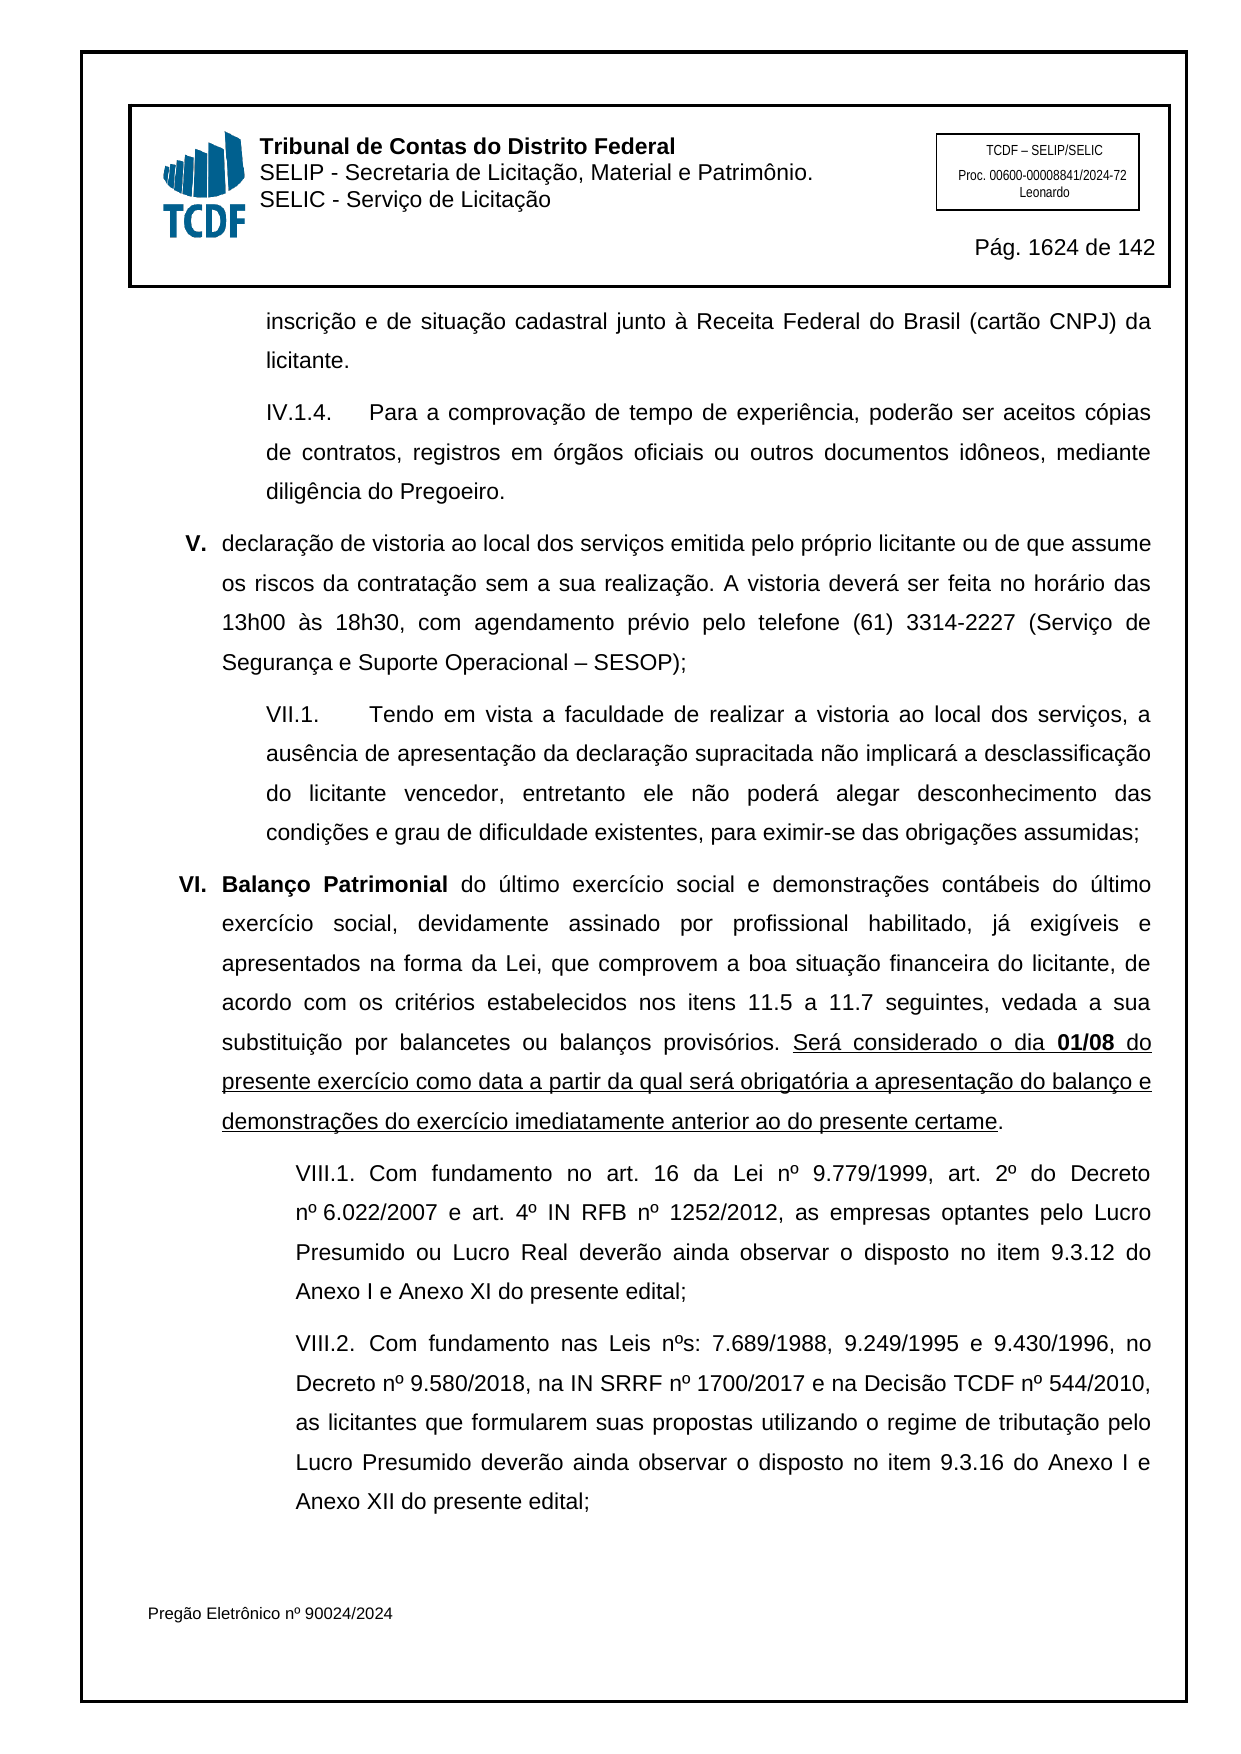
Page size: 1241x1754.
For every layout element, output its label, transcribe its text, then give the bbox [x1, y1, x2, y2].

picture [148, 128, 260, 240]
list declaração de vistoria ao local dos serviços emitida pelo próprio licitante ou de que assume os riscos da contratação sem a sua realização. A vistoria deverá ser feita no horário das 13h00 às 18h30, com agendamento prévio pelo telefone (61) 3314-2227 (Serviço de Segurança e Suporte Operacional – SESOP); [207, 530, 1152, 675]
text VIII.2. Com fundamento nas Leis nºs: 7.689/1988, 9.249/1995 e 9.430/1996, no Decreto nº 9.580/2018, na IN SRRF nº 1700/2017 e na Decisão TCDF nº 544/2010, as licitantes que formularem suas propostas utilizando o regime de tributação pelo Lucro Presumido deverão ainda observar o disposto no item 9.3.16 do Anexo I e Anexo XII do presente edital; [295, 1330, 1152, 1514]
list Balanço Patrimonial do último exercício social e demonstrações contábeis do último exercício social, devidamente assinado por profissional habilitado, já exigíveis e apresentados na forma da Lei, que comprovem a boa situação financeira do licitante, de acordo com os critérios estabelecidos nos itens 11.5 a 11.7 seguintes, vedada a sua substituição por balancetes ou balanços provisórios. Será considerado o dia 01/08 do presente exercício como data a partir da qual será obrigatória a apresentação do balanço e demonstrações do exercício imediatamente anterior ao do presente certame. [207, 871, 1152, 1134]
text IV.1.4. Para a comprovação de tempo de experiência, poderão ser aceitos cópias de contratos, registros em órgãos oficiais ou outros documentos idôneos, mediante diligência do Pregoeiro. [266, 399, 1152, 504]
text VIII.1. Com fundamento no art. 16 da Lei nº 9.779/1999, art. 2º do Decreto nº 6.022/2007 e art. 4º IN RFB nº 1252/2012, as empresas optantes pelo Lucro Presumido ou Lucro Real deverão ainda observar o disposto no item 9.3.12 do Anexo I e Anexo XI do presente edital; [295, 1160, 1152, 1304]
text VII.1. Tendo em vista a faculdade de realizar a vistoria ao local dos serviços, a ausência de apresentação da declaração supracitada não implicará a desclassificação do licitante vencedor, entretanto ele não poderá alegar desconhecimento das condições e grau de dificuldade existentes, para eximir-se das obrigações assumidas; [266, 701, 1152, 845]
